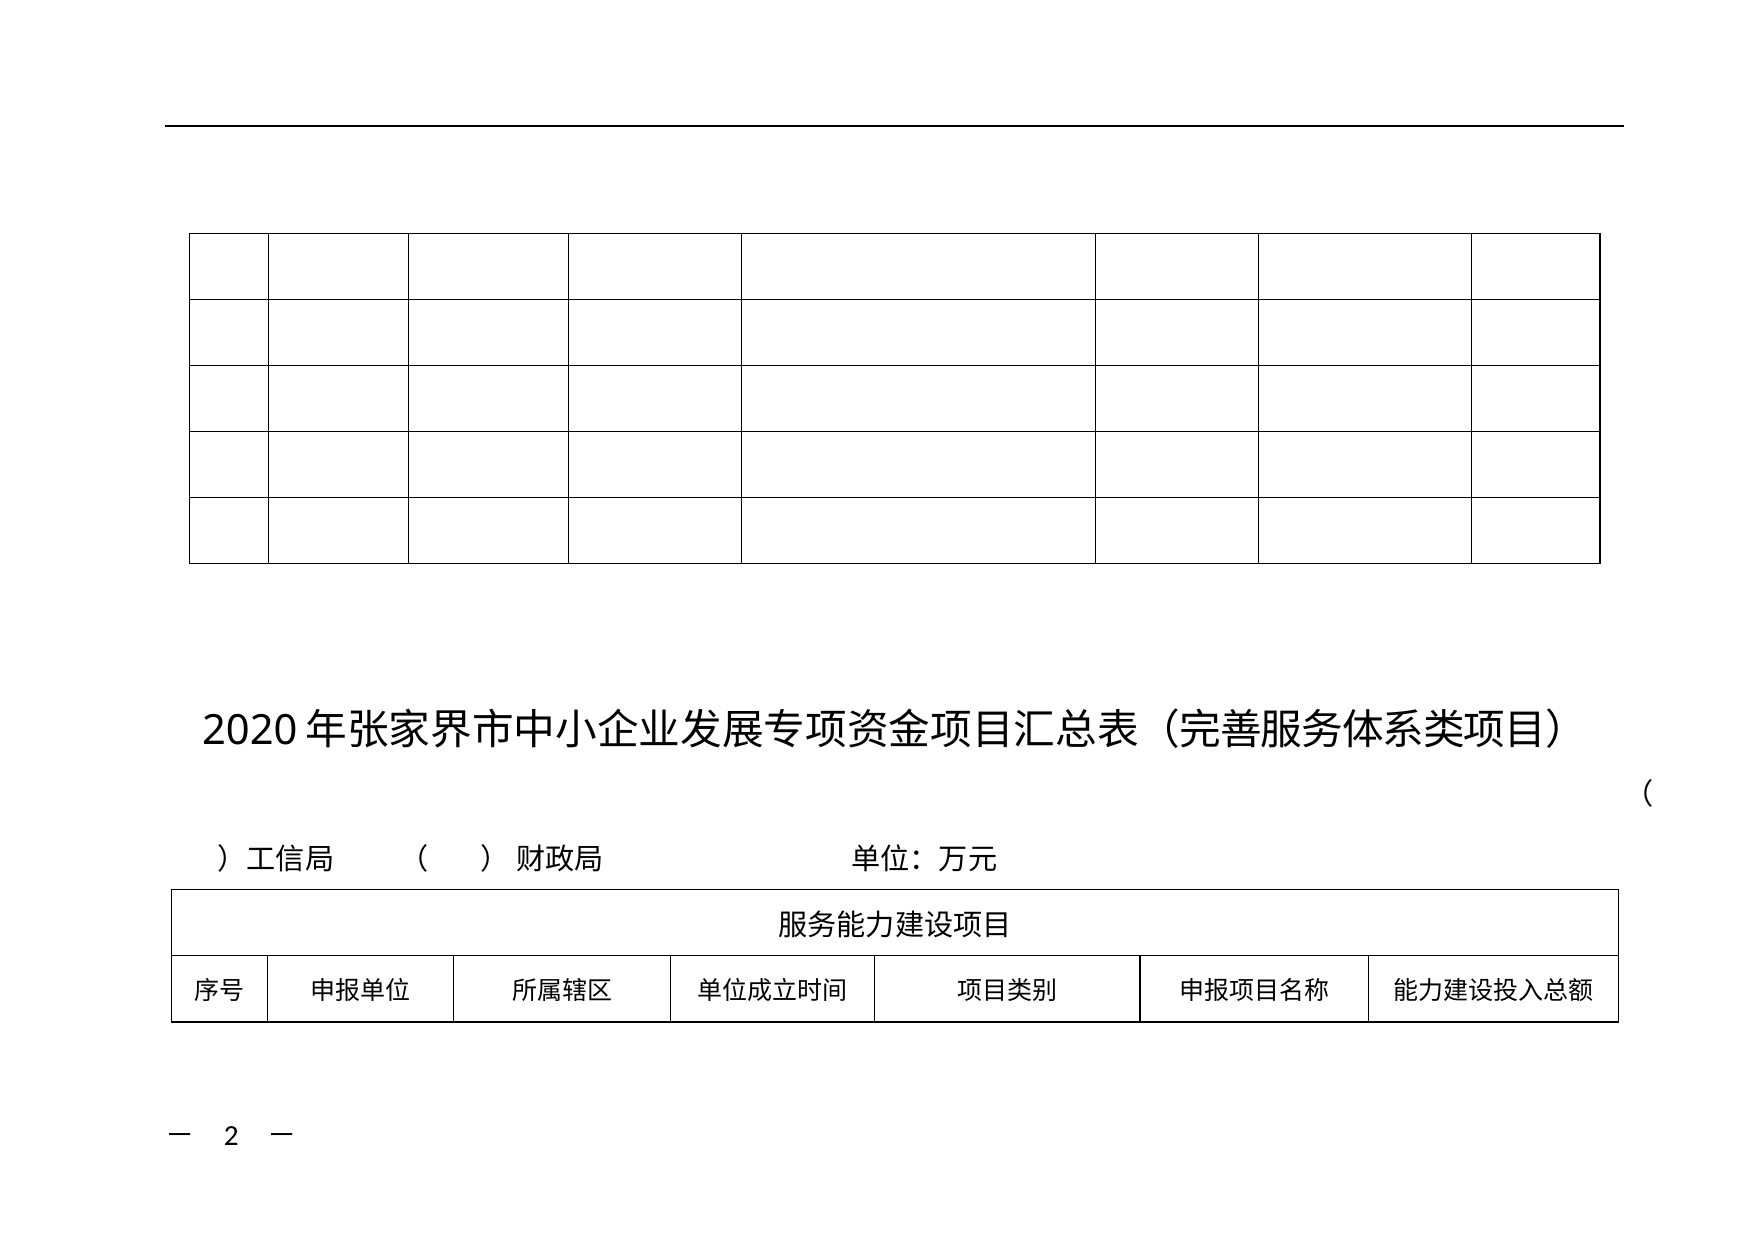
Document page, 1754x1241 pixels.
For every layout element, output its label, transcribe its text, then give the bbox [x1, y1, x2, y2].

table_cell [569, 300, 741, 365]
table_cell 单位成立时间 [671, 956, 874, 1021]
table_cell [569, 432, 741, 497]
table_cell [742, 300, 1095, 365]
table_cell [569, 234, 741, 299]
table_cell [1259, 300, 1471, 365]
table_cell [1096, 300, 1258, 365]
table_cell 所属辖区 [454, 956, 670, 1021]
table_cell [190, 432, 268, 497]
table_cell [409, 366, 568, 431]
table_cell [1472, 432, 1599, 497]
table_cell [1472, 498, 1599, 563]
table_cell [190, 498, 268, 563]
table_cell [1096, 498, 1258, 563]
table_cell [742, 498, 1095, 563]
table_cell [1259, 366, 1471, 431]
table_cell [742, 432, 1095, 497]
table_cell [409, 234, 568, 299]
table_cell [190, 234, 268, 299]
table_cell 序号 [172, 956, 267, 1021]
table_cell [190, 300, 268, 365]
text （ ）工信局 （ ） 财政局 单位：万元 [165, 759, 1624, 889]
table_cell [1096, 234, 1258, 299]
table_cell [1259, 498, 1471, 563]
table_cell [409, 498, 568, 563]
table_cell [742, 366, 1095, 431]
table_cell [742, 234, 1095, 299]
table_cell [1096, 366, 1258, 431]
text 2020年张家界市中小企业发展专项资金项目汇总表（完善服务体系类项目） [165, 694, 1624, 759]
table_cell [569, 366, 741, 431]
table_cell [1259, 234, 1471, 299]
table_cell [1472, 234, 1599, 299]
table_cell [569, 498, 741, 563]
table_cell [1472, 300, 1599, 365]
table_cell 能力建设投入总额 [1369, 956, 1618, 1021]
table_cell [190, 366, 268, 431]
table_cell 申报项目名称 [1141, 956, 1368, 1021]
table_cell 申报单位 [268, 956, 453, 1021]
table_header 服务能力建设项目 [172, 890, 1618, 955]
table_cell [409, 432, 568, 497]
table_cell [1096, 432, 1258, 497]
table_cell [409, 300, 568, 365]
table_cell [269, 234, 408, 299]
table_cell [269, 366, 408, 431]
table_cell [1259, 432, 1471, 497]
table_cell [1472, 366, 1599, 431]
table_cell [269, 498, 408, 563]
table_cell [269, 300, 408, 365]
table_cell [269, 432, 408, 497]
table_cell 项目类别 [875, 956, 1139, 1021]
